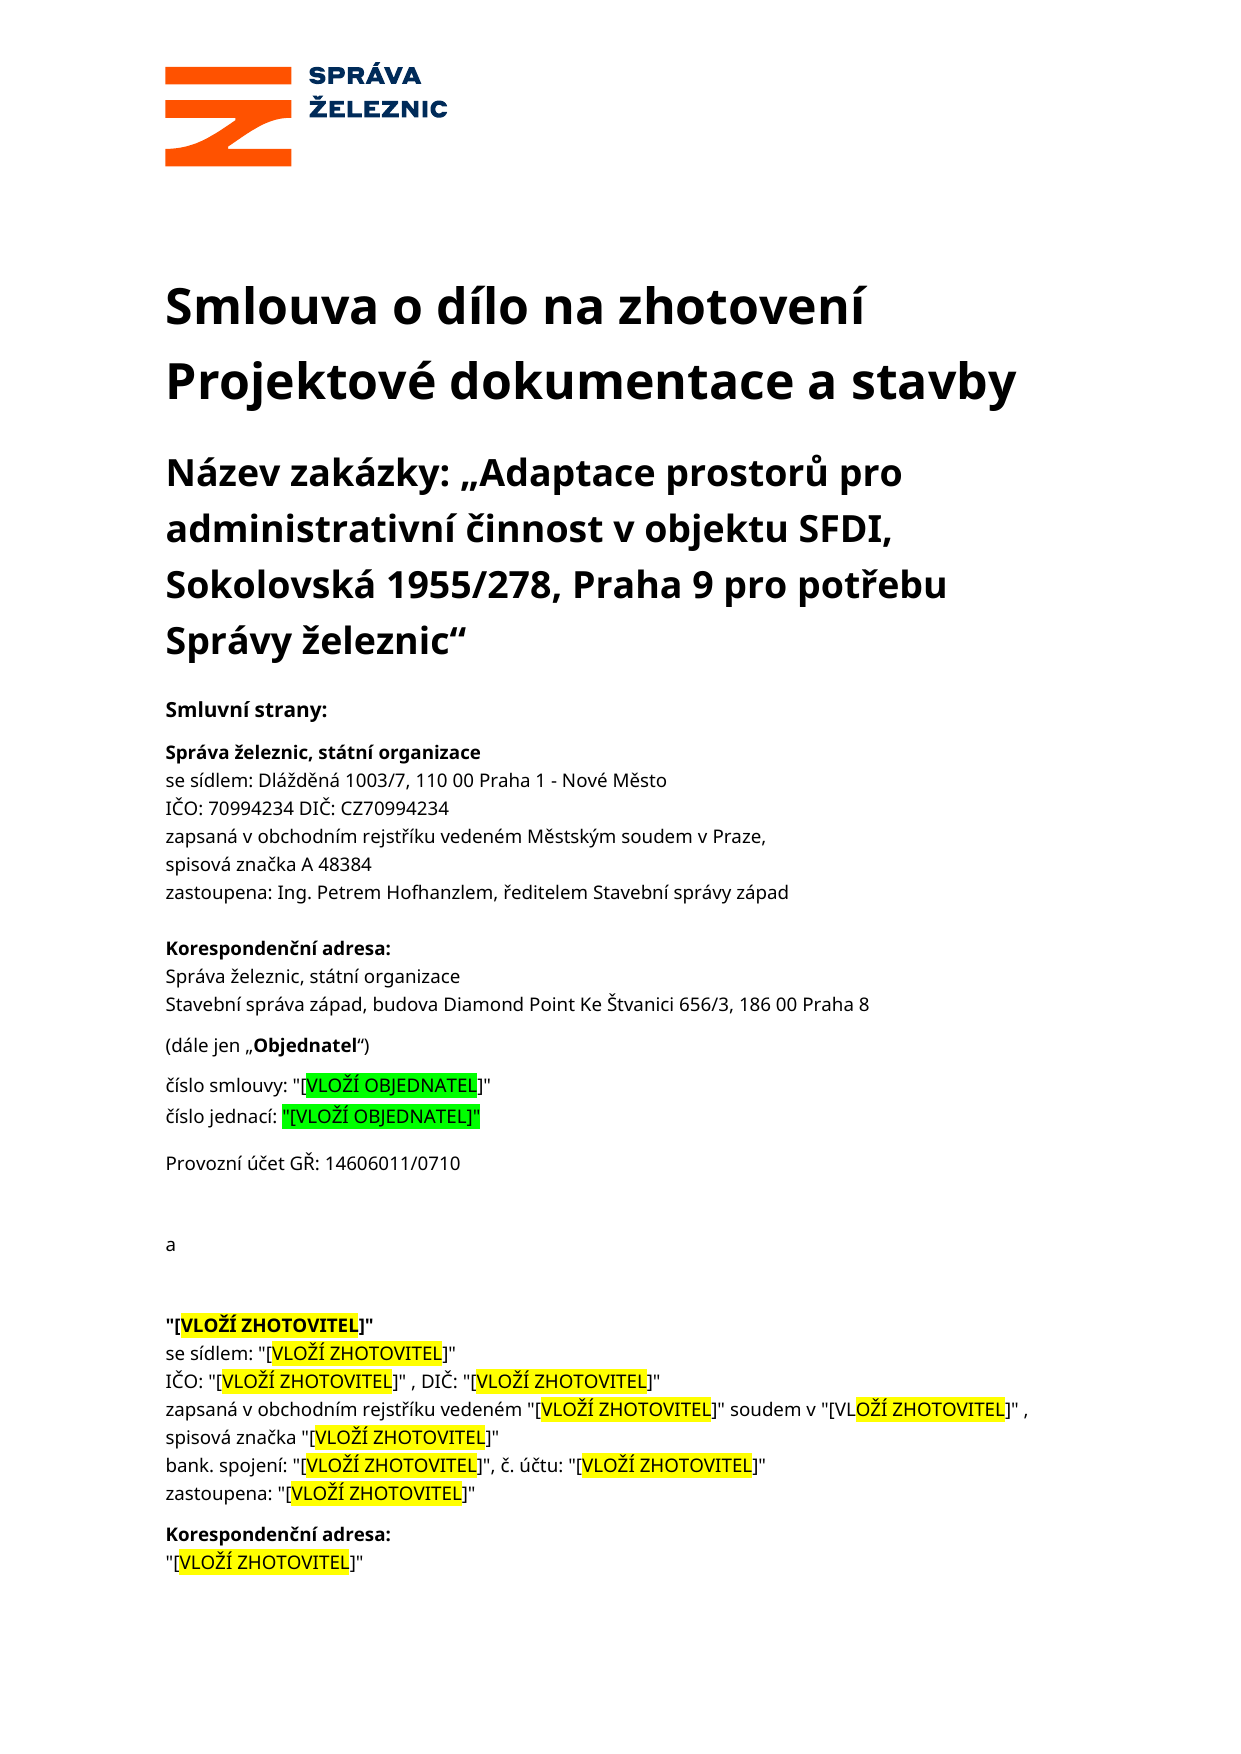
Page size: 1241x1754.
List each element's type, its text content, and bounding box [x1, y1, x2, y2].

text zapsaná v obchodním rejstříku vedeném Městským soudem v Praze, [165, 823, 1075, 849]
text se sídlem: "[VLOŽÍ ZHOTOVITEL]" [442, 1341, 1075, 1366]
text Smluvní strany: [165, 696, 1075, 724]
text (dále jen „Objednatel“) [165, 1032, 1075, 1057]
text Správa železnic, státní organizace [165, 963, 1075, 989]
text zastoupena: Ing. Petrem Hofhanzlem, ředitelem Stavební správy západ [165, 879, 1075, 905]
text zapsaná v obchodním rejstříku vedeném "[VLOŽÍ ZHOTOVITEL]" soudem v "[VLOŽÍ ZHOTOVITEL]" , [165, 1397, 541, 1422]
text spisová značka "[VLOŽÍ ZHOTOVITEL]" [485, 1425, 1075, 1450]
text spisová značka "[VLOŽÍ ZHOTOVITEL]" [165, 1425, 315, 1450]
text se sídlem: Dlážděná 1003/7, 110 00 Praha 1 - Nové Město [165, 767, 1075, 793]
text se sídlem: "[VLOŽÍ ZHOTOVITEL]" [165, 1341, 272, 1366]
text "[VLOŽÍ ZHOTOVITEL]" [358, 1313, 1075, 1338]
text Název zakázky: „Adaptace prostorů pro administrativní činnost v objektu SFDI, Sokolovská 1955/278, Praha 9 pro potřebu Správy železnic“ [165, 446, 1075, 665]
text bank. spojení: "[VLOŽÍ ZHOTOVITEL]", č. účtu: "[VLOŽÍ ZHOTOVITEL]" [752, 1453, 1075, 1478]
text IČO: 70994234 DIČ: CZ70994234 [165, 795, 1075, 821]
text Korespondenční adresa: [165, 935, 1075, 961]
text Stavební správa západ, budova Diamond Point Ke Štvanici 656/3, 186 00 Praha 8 [165, 991, 1075, 1017]
text "[VLOŽÍ ZHOTOVITEL]" [349, 1549, 1075, 1575]
text Provozní účet GŘ: 14606011/0710 [165, 1151, 1075, 1176]
text číslo smlouvy: "[VLOŽÍ OBJEDNATEL]" [165, 1072, 1075, 1098]
text zastoupena: "[VLOŽÍ ZHOTOVITEL]" [462, 1481, 1075, 1506]
text a [165, 1232, 1075, 1257]
text Korespondenční adresa: [165, 1521, 1075, 1547]
text Smlouva o dílo na zhotovení Projektové dokumentace a stavby [165, 271, 1075, 414]
text číslo jednací: "[VLOŽÍ OBJEDNATEL]" [165, 1101, 1075, 1130]
text Správa železnic, státní organizace [165, 739, 1075, 765]
text IČO: "[VLOŽÍ ZHOTOVITEL]" , DIČ: "[VLOŽÍ ZHOTOVITEL]" [647, 1369, 1075, 1394]
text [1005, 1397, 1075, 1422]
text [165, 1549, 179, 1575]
text zastoupena: "[VLOŽÍ ZHOTOVITEL]" [165, 1481, 291, 1506]
text spisová značka A 48384 [165, 851, 1075, 877]
